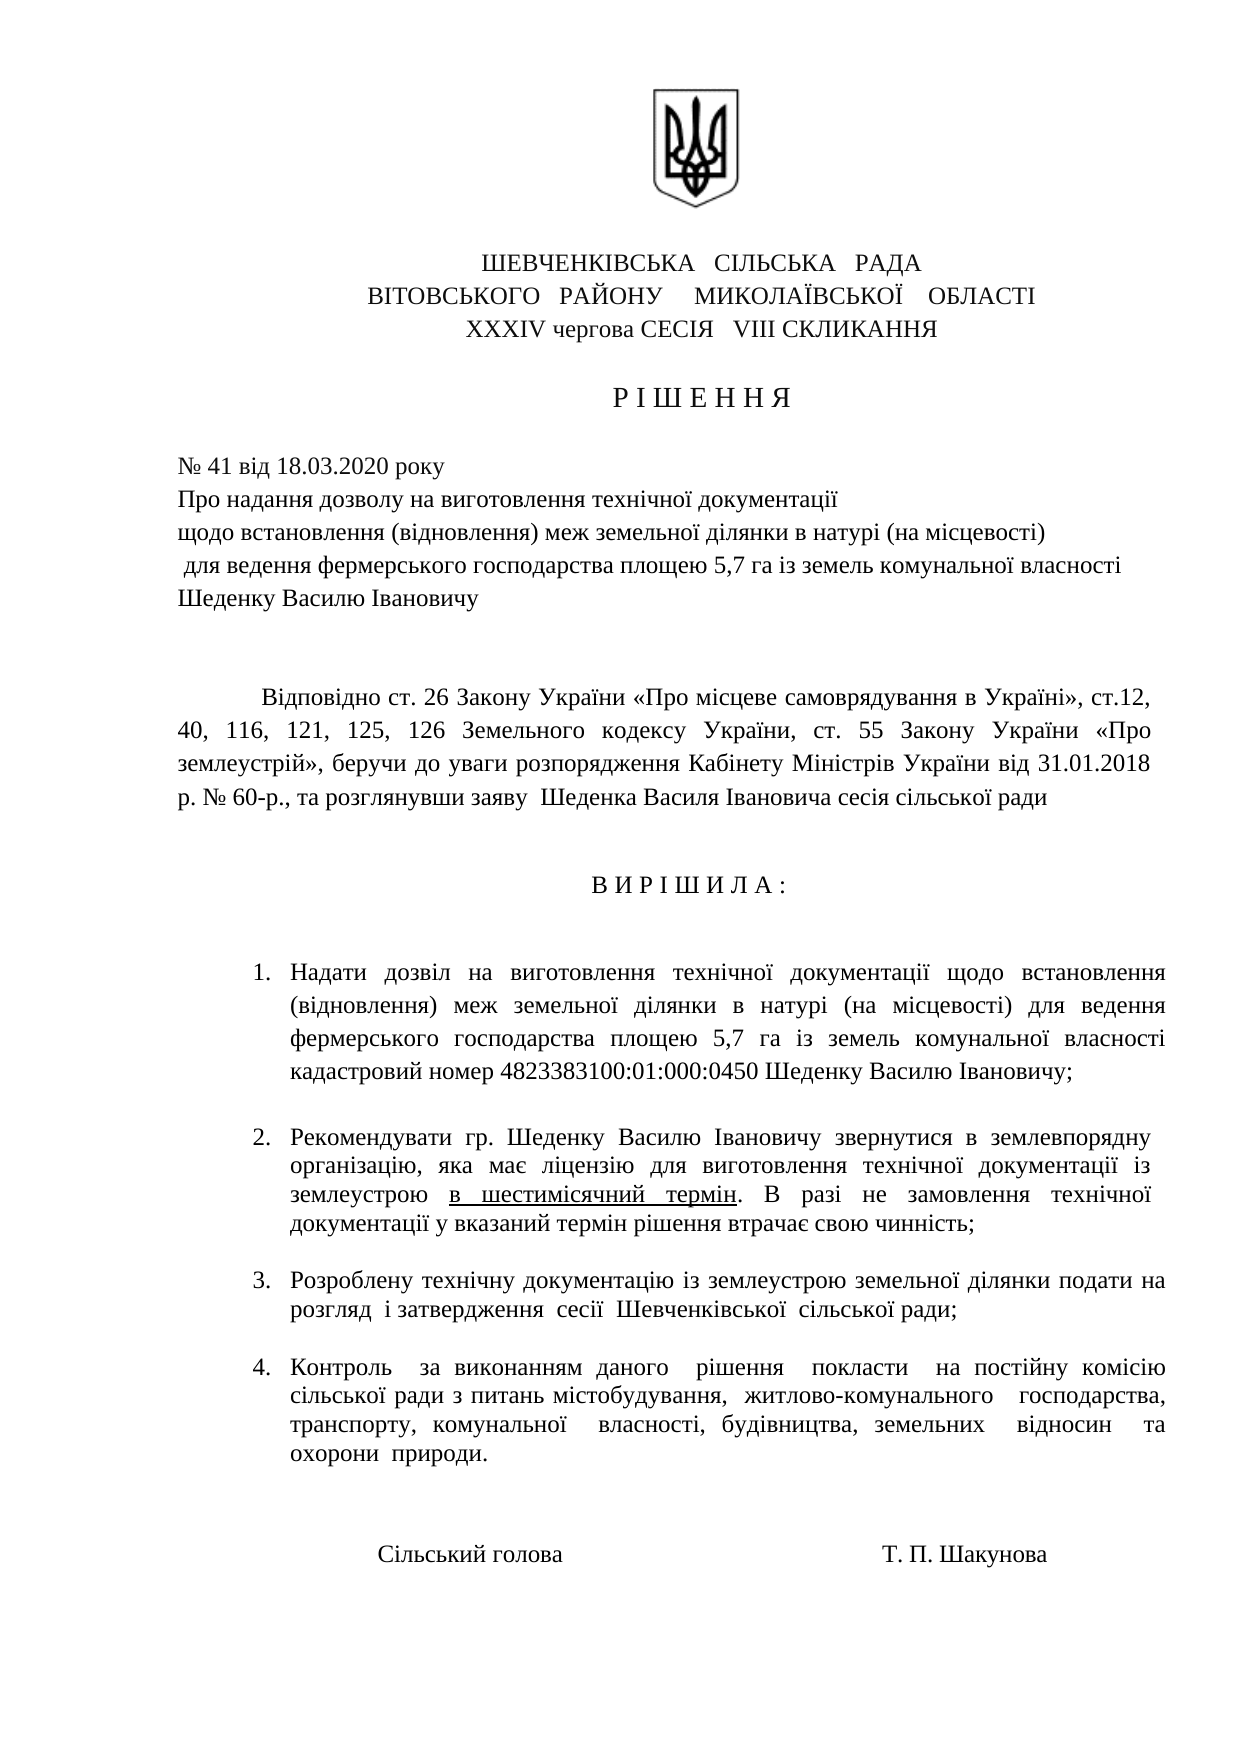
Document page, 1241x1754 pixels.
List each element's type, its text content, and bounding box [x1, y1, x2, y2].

text Про надання дозволу на виготовлення технічної документації [177, 484, 1167, 513]
text ШЕВЧЕНКІВСЬКА СІЛЬСЬКА РАДА ВІТОВСЬКОГО РАЙОНУ МИКОЛАЇВСЬКОЇ ОБЛАСТІ ХХХІV чергова СЕСІЯ VІІІ СКЛИКАННЯ [236, 248, 1167, 342]
text Сільський голова Т. П. Шакунова [215, 1539, 1167, 1567]
text Р І Ш Е Н Н Я [236, 380, 1167, 413]
text для ведення фермерського господарства площею 5,7 га із земель комунальної власності Шеденку Василю Івановичу [177, 550, 1167, 612]
text щодо встановлення (відновлення) меж земельної ділянки в натурі (на місцевості) [177, 517, 1167, 546]
text № 41 від 18.03.2020 року [177, 451, 1167, 480]
text ВИРІШИЛА: [236, 871, 1167, 900]
list Розроблену технічну документацію із землеустрою земельної ділянки подати на розгляд і затвердження сесії Шевченківської сільської ради; [252, 1266, 1167, 1323]
picture [652, 88, 740, 209]
text Відповідно ст. 26 Закону України «Про місцеве самоврядування в Україні», ст.12, 40, 116, 121, 125, 126 Земельного кодексу України, ст. 55 Закону України «Про землеустрій», беручи до уваги розпорядження Кабінету Міністрів України від 31.01.2018 р. № 60-р., та розглянувши заяву Шеденка Василя Івановича сесія сільської ради [177, 682, 1152, 810]
list Рекомендувати гр. Шеденку Василю Івановичу звернутися в землевпорядну організацію, яка має ліцензію для виготовлення технічної документації із землеустрою в шестимісячний термін. В разі не замовлення технічної документації у вказаний термін рішення втрачає свою чинність; [252, 1122, 1152, 1237]
list Контроль за виконанням даного рішення покласти на постійну комісію сільської ради з питань містобудування, житлово-комунального господарства, транспорту, комунальної власності, будівництва, земельних відносин та охорони природи. [252, 1352, 1167, 1467]
list Надати дозвіл на виготовлення технічної документації щодо встановлення (відновлення) меж земельної ділянки в натурі (на місцевості) для ведення фермерського господарства площею 5,7 га із земель комунальної власності кадастровий номер 4823383100:01:000:0450 Шеденку Василю Івановичу; [252, 957, 1167, 1084]
